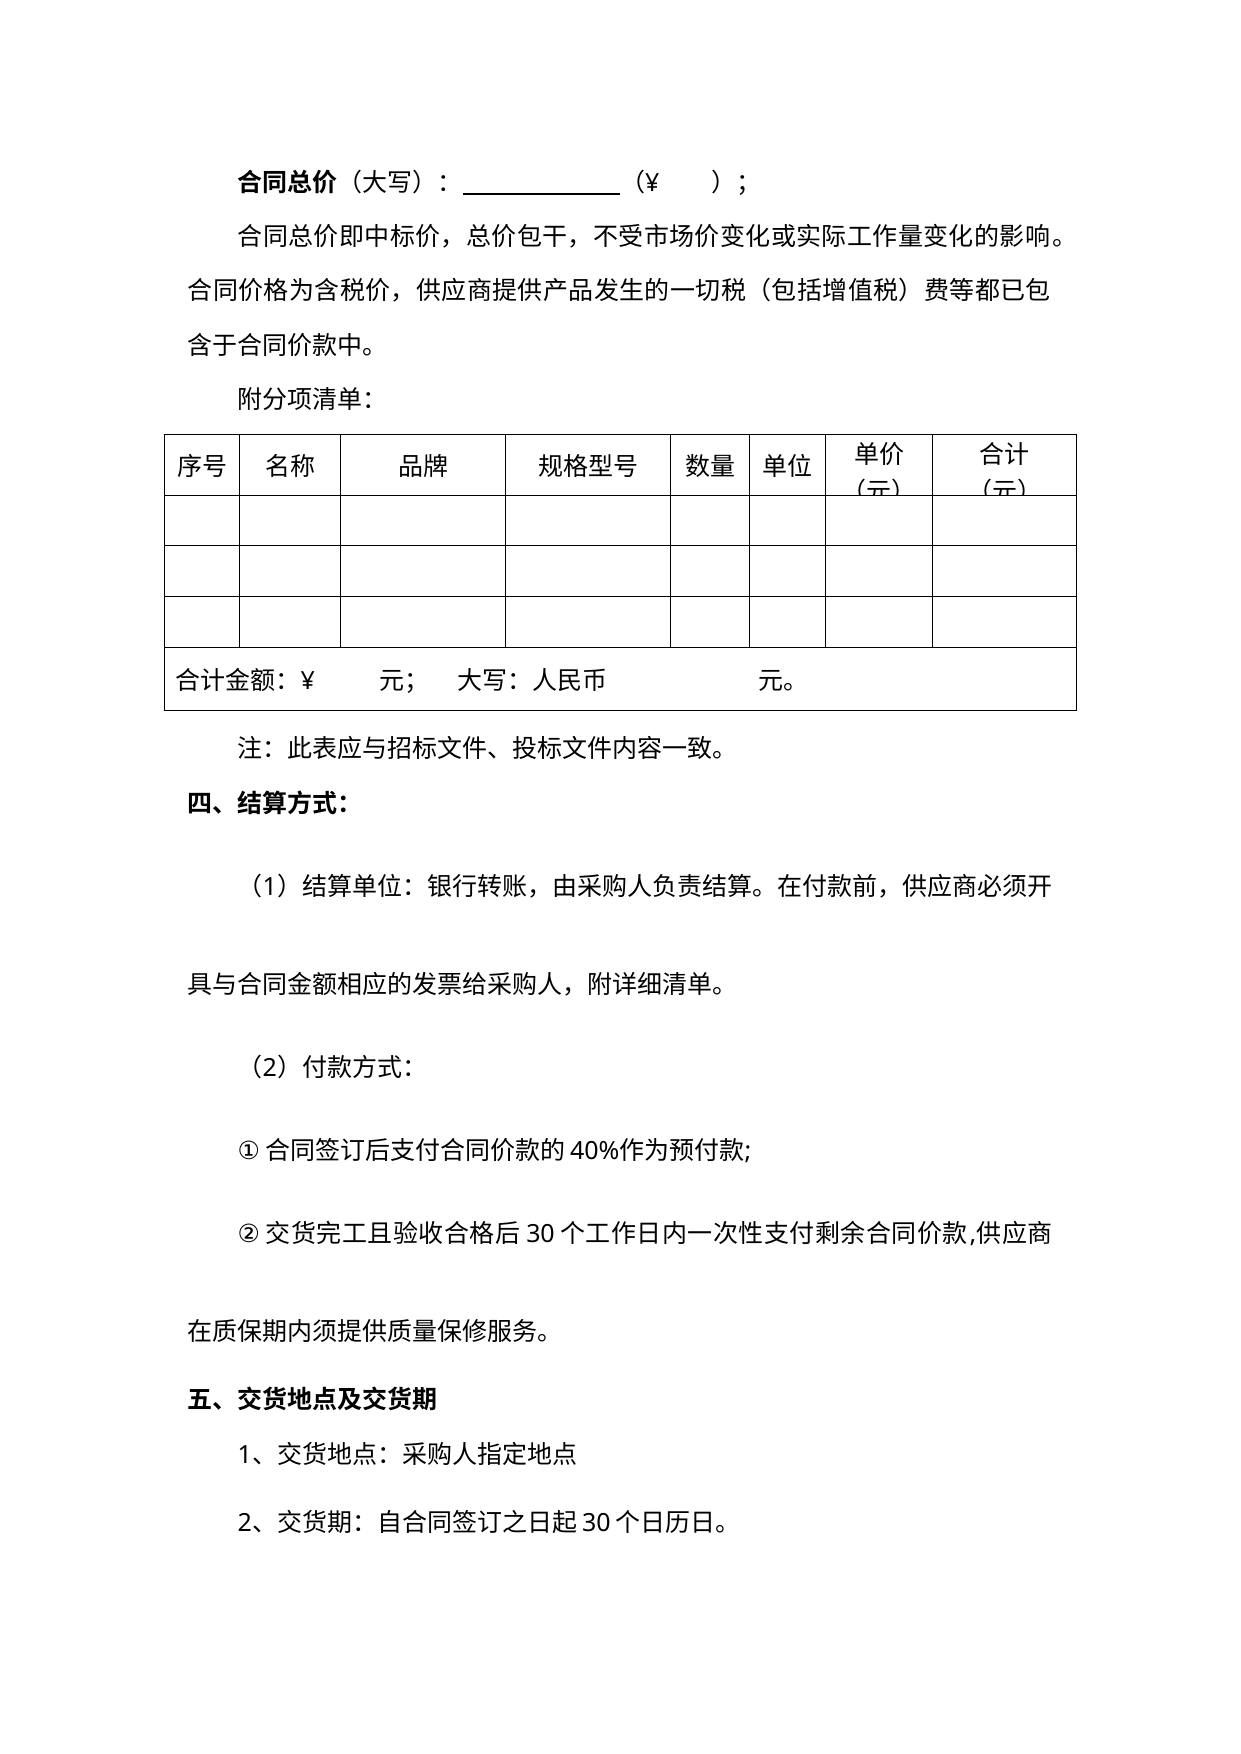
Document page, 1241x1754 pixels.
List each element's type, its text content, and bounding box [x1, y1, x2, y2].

table_header 单位 [750, 435, 825, 494]
table_cell [826, 597, 932, 647]
table_header 规格型号 [506, 435, 670, 494]
text 五、交货地点及交货期 [187, 1380, 1053, 1416]
table_cell [240, 546, 340, 596]
text 附分项清单： [187, 379, 1053, 416]
table_cell [165, 597, 239, 647]
text 1、交货地点：采购人指定地点 [187, 1434, 1053, 1470]
table_cell [933, 496, 1076, 545]
text 合同总价即中标价，总价包干，不受市场价变化或实际工作量变化的影响。合同价格为含税价，供应商提供产品发生的一切税（包括增值税）费等都已包含于合同价款中。 [187, 216, 1053, 361]
table_header 品牌 [341, 435, 505, 494]
table_cell [826, 546, 932, 596]
table_cell [506, 496, 670, 545]
table_cell [165, 546, 239, 596]
table_cell [240, 496, 340, 545]
table_cell [165, 496, 239, 545]
table_cell [826, 496, 932, 545]
table_cell [506, 546, 670, 596]
text 2、交货期：自合同签订之日起30个日历日。 [187, 1488, 1053, 1553]
text （2）付款方式： [187, 1033, 1053, 1098]
table_cell [240, 597, 340, 647]
text ①合同签订后支付合同价款的40%作为预付款; [187, 1116, 1053, 1181]
table_header 单价 （元） [826, 435, 932, 494]
table_cell [341, 546, 505, 596]
table_cell [750, 597, 825, 647]
table_cell [671, 546, 749, 596]
table_cell [671, 496, 749, 545]
table_cell [341, 597, 505, 647]
table_header 数量 [671, 435, 749, 494]
table_cell [750, 546, 825, 596]
table_header 名称 [240, 435, 340, 494]
text 四、结算方式： [187, 769, 1053, 834]
text 注：此表应与招标文件、投标文件内容一致。 [187, 711, 1053, 769]
table_cell [671, 597, 749, 647]
table_header 合计 （元） [933, 435, 1076, 494]
table_cell [506, 597, 670, 647]
table_cell [341, 496, 505, 545]
table_cell [933, 546, 1076, 596]
table_header 序号 [165, 435, 239, 494]
table_cell [933, 597, 1076, 647]
text （1）结算单位：银行转账，由采购人负责结算。在付款前，供应商必须开具与合同金额相应的发票给采购人，附详细清单。 [187, 852, 1053, 1015]
text ②交货完工且验收合格后30个工作日内一次性支付剩余合同价款,供应商在质保期内须提供质量保修服务。 [187, 1199, 1053, 1362]
table_cell [750, 496, 825, 545]
table_cell 合计金额：¥ 元； 大写：人民币 元。 [165, 648, 1076, 710]
text 合同总价（大写）： （¥ ）； [187, 162, 1053, 198]
